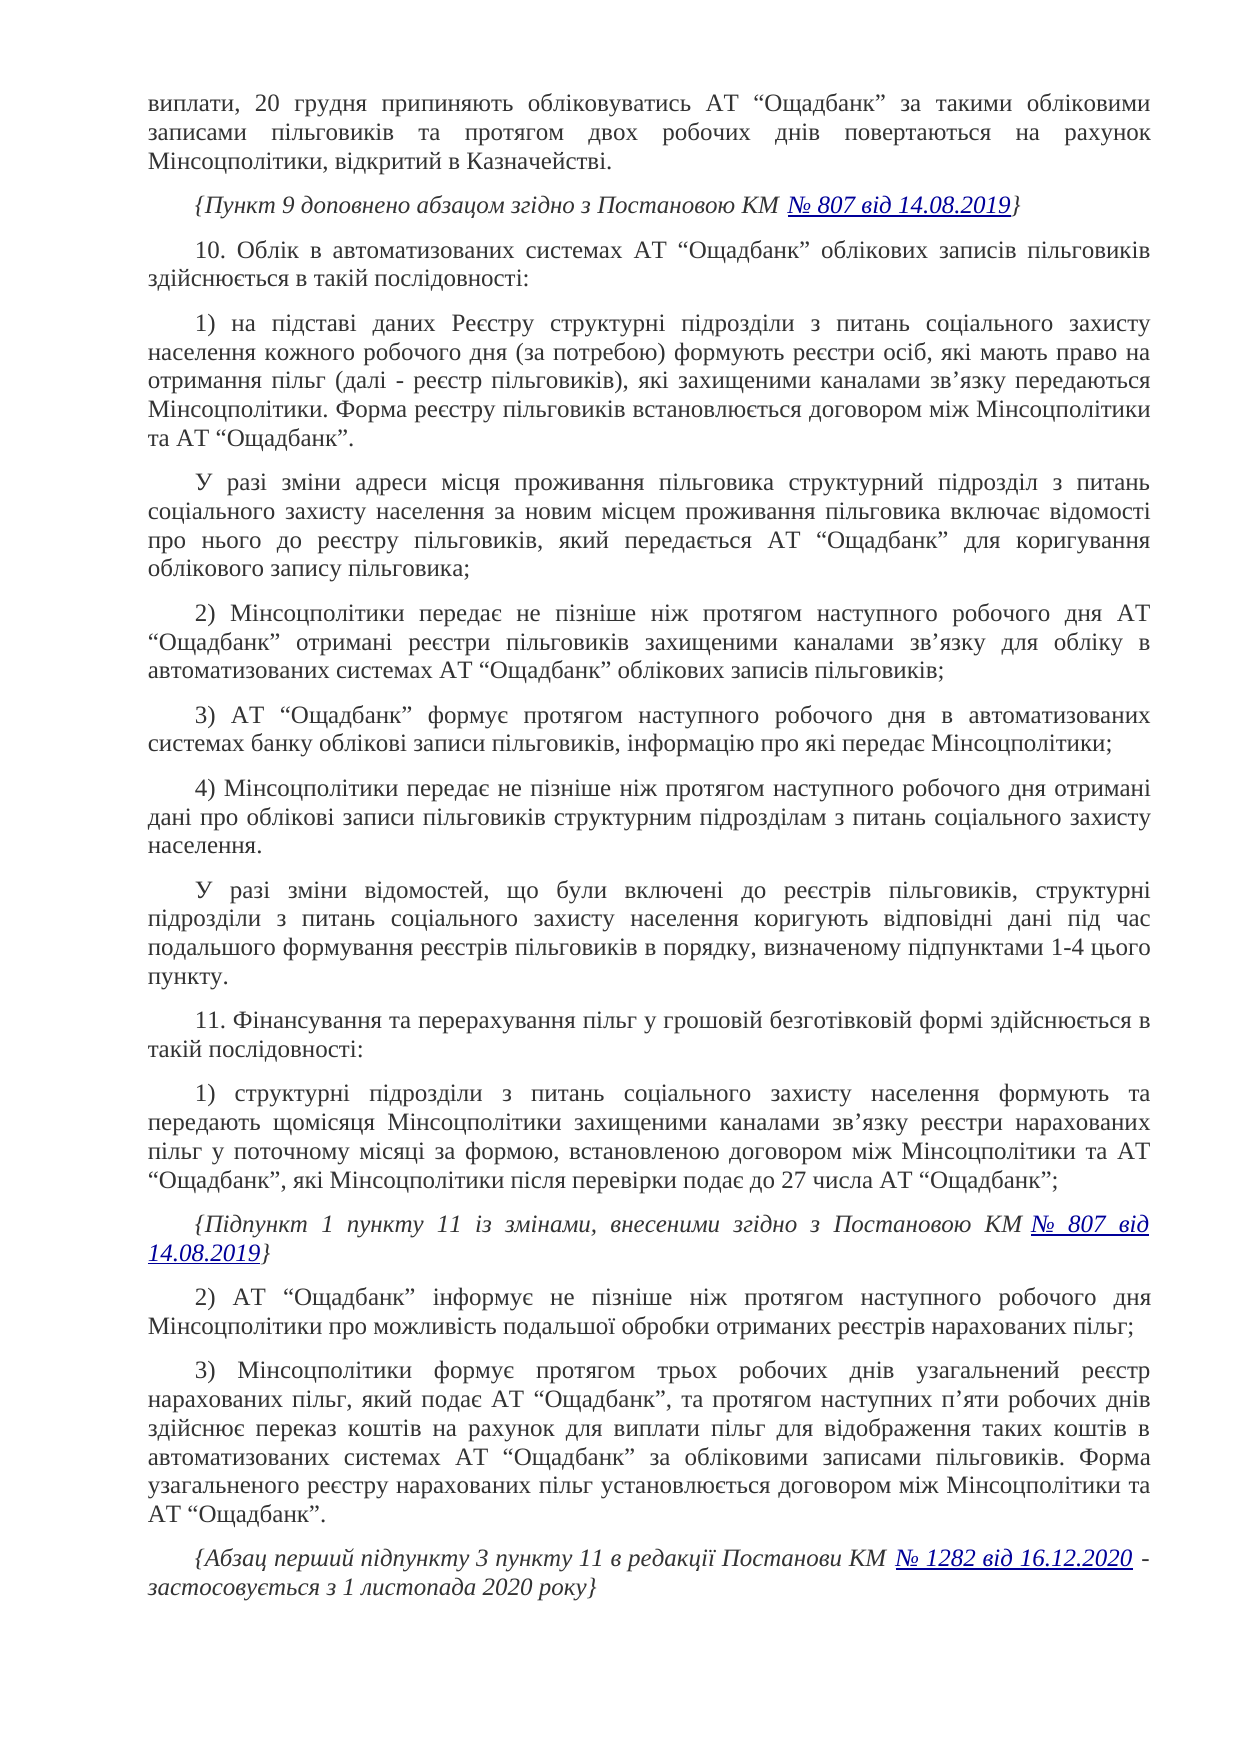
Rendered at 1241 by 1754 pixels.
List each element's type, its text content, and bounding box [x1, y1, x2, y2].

text 4) Мінсоцполітики передає не пізніше ніж протягом наступного робочого дня отримані дані про облікові записи пільговиків структурним підрозділам з питань соціального захисту населення. [148, 773, 1152, 859]
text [148, 88, 1152, 175]
text 11. Фінансування та перерахування пільг у грошовій безготівковій формі здійснюється в такій послідовності: [148, 1005, 1152, 1063]
text {Абзац перший підпункту 3 пункту 11 в редакції Постанови КМ № 1282 від 16.12.2020 - застосовується з 1 листопада 2020 року} [148, 1543, 1152, 1601]
text У разі зміни відомостей, що були включені до реєстрів пільговиків, структурні підрозділи з питань соціального захисту населення коригують відповідні дані під час подальшого формування реєстрів пільговиків в порядку, визначеному підпунктами 1-4 цього пункту. [148, 875, 1152, 990]
text 2) АТ “Ощадбанк” інформує не пізніше ніж протягом наступного робочого дня Мінсоцполітики про можливість подальшої обробки отриманих реєстрів нарахованих пільг; [148, 1282, 1152, 1340]
text 1) на підставі даних Реєстру структурні підрозділи з питань соціального захисту населення кожного робочого дня (за потребою) формують реєстри осіб, які мають право на отримання пільг (далі - реєстр пільговиків), які захищеними каналами зв’язку передаються Мінсоцполітики. Форма реєстру пільговиків встановлюється договором між Мінсоцполітики та АТ “Ощадбанк”. [148, 308, 1152, 452]
text 10. Облік в автоматизованих системах АТ “Ощадбанк” облікових записів пільговиків здійснюється в такій послідовності: [148, 235, 1152, 292]
text 3) Мінсоцполітики формує протягом трьох робочих днів узагальнений реєстр нарахованих пільг, який подає АТ “Ощадбанк”, та протягом наступних п’яти робочих днів здійснює переказ коштів на рахунок для виплати пільг для відображення таких коштів в автоматизованих системах АТ “Ощадбанк” за обліковими записами пільговиків. Форма узагальненого реєстру нарахованих пільг установлюється договором між Мінсоцполітики та АТ “Ощадбанк”. [148, 1355, 1152, 1528]
text 3) АТ “Ощадбанк” формує протягом наступного робочого дня в автоматизованих системах банку облікові записи пільговиків, інформацію про які передає Мінсоцполітики; [148, 700, 1152, 757]
text {Підпункт 1 пункту 11 із змінами, внесеними згідно з Постановою КМ № 807 від 14.08.2019} [148, 1209, 1152, 1267]
text 1) структурні підрозділи з питань соціального захисту населення формують та передають щомісяця Мінсоцполітики захищеними каналами зв’язку реєстри нарахованих пільг у поточному місяці за формою, встановленою договором між Мінсоцполітики та АТ “Ощадбанк”, які Мінсоцполітики після перевірки подає до 27 числа АТ “Ощадбанк”; [148, 1078, 1152, 1193]
text 2) Мінсоцполітики передає не пізніше ніж протягом наступного робочого дня АТ “Ощадбанк” отримані реєстри пільговиків захищеними каналами зв’язку для обліку в автоматизованих системах АТ “Ощадбанк” облікових записів пільговиків; [148, 598, 1152, 684]
text У разі зміни адреси місця проживання пільговика структурний підрозділ з питань соціального захисту населення за новим місцем проживання пільговика включає відомості про нього до реєстру пільговиків, який передається АТ “Ощадбанк” для коригування облікового запису пільговика; [148, 467, 1152, 582]
text {Пункт 9 доповнено абзацом згідно з Постановою КМ № 807 від 14.08.2019} [148, 190, 1152, 219]
